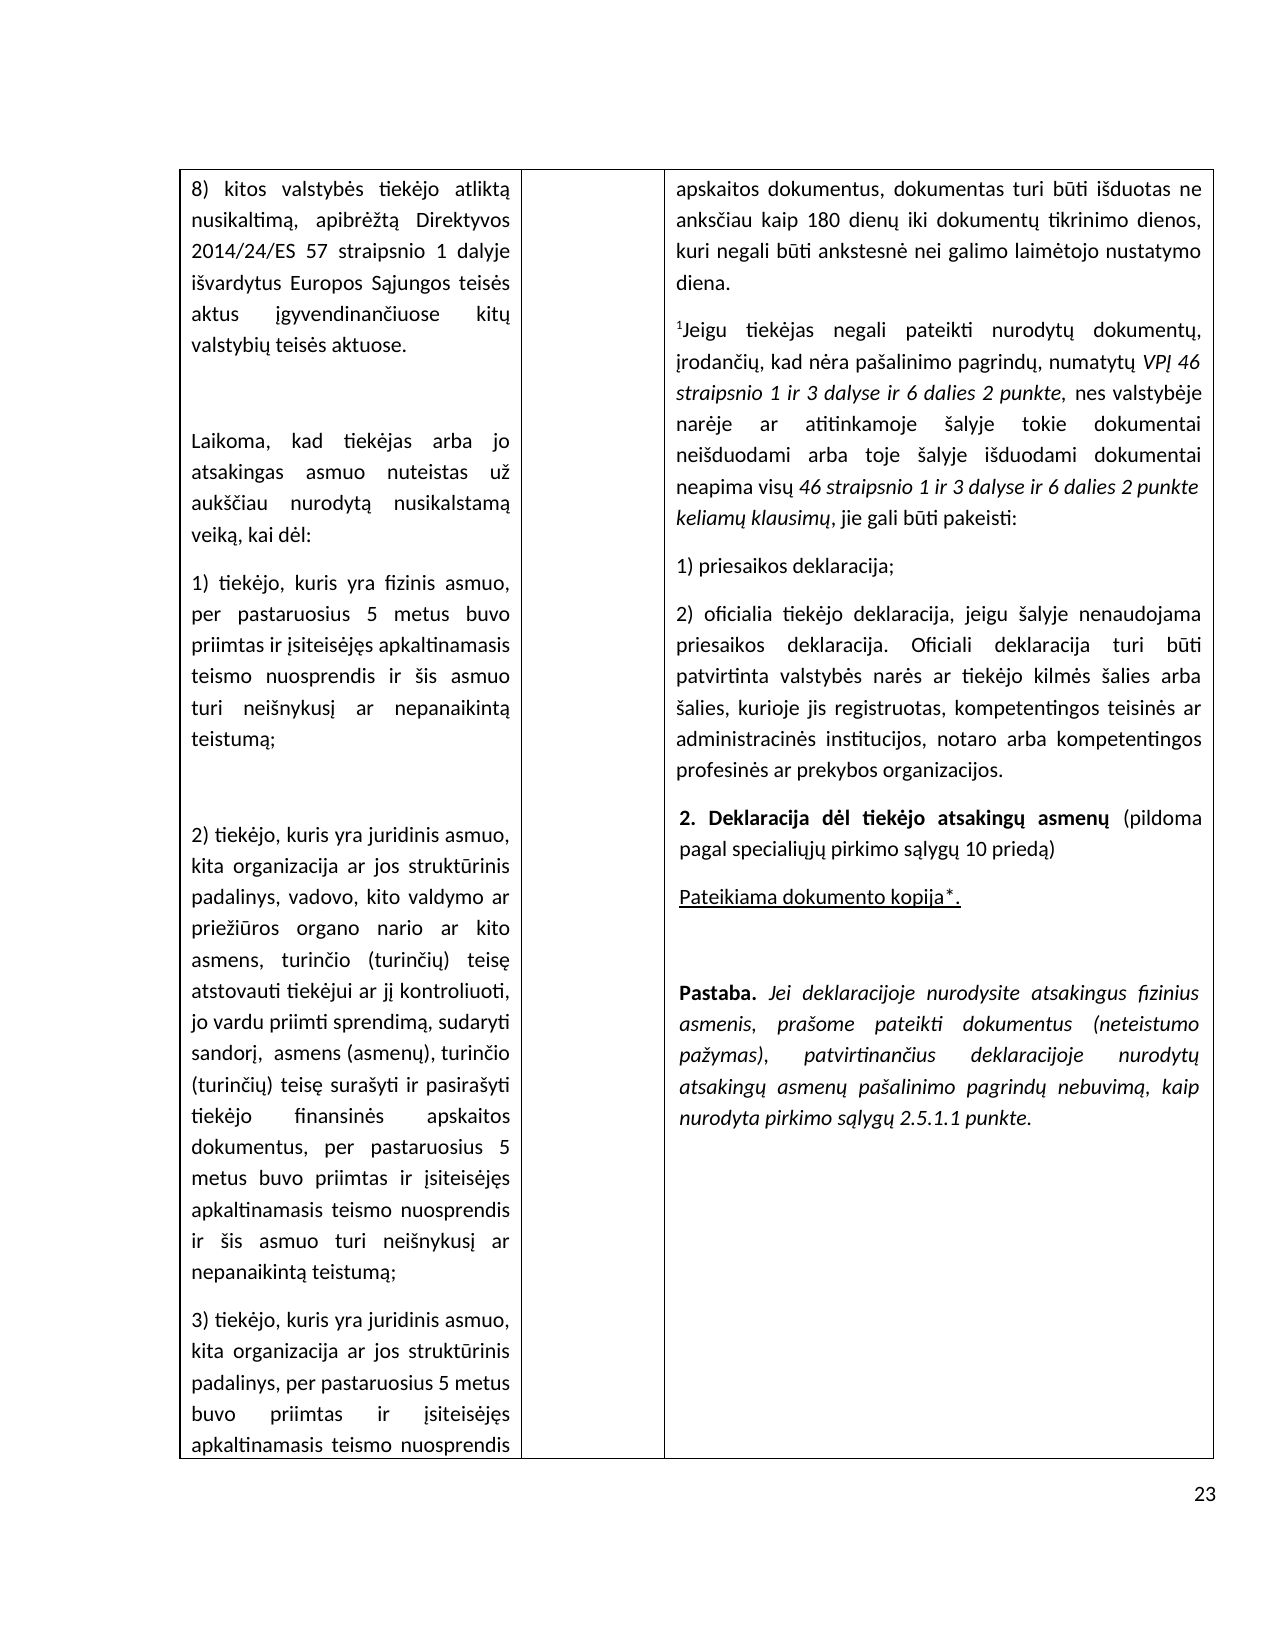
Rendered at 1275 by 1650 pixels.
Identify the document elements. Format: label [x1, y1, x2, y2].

table_cell [522, 170, 664, 1458]
table_cell [665, 170, 1213, 1458]
table_cell [181, 170, 521, 1458]
